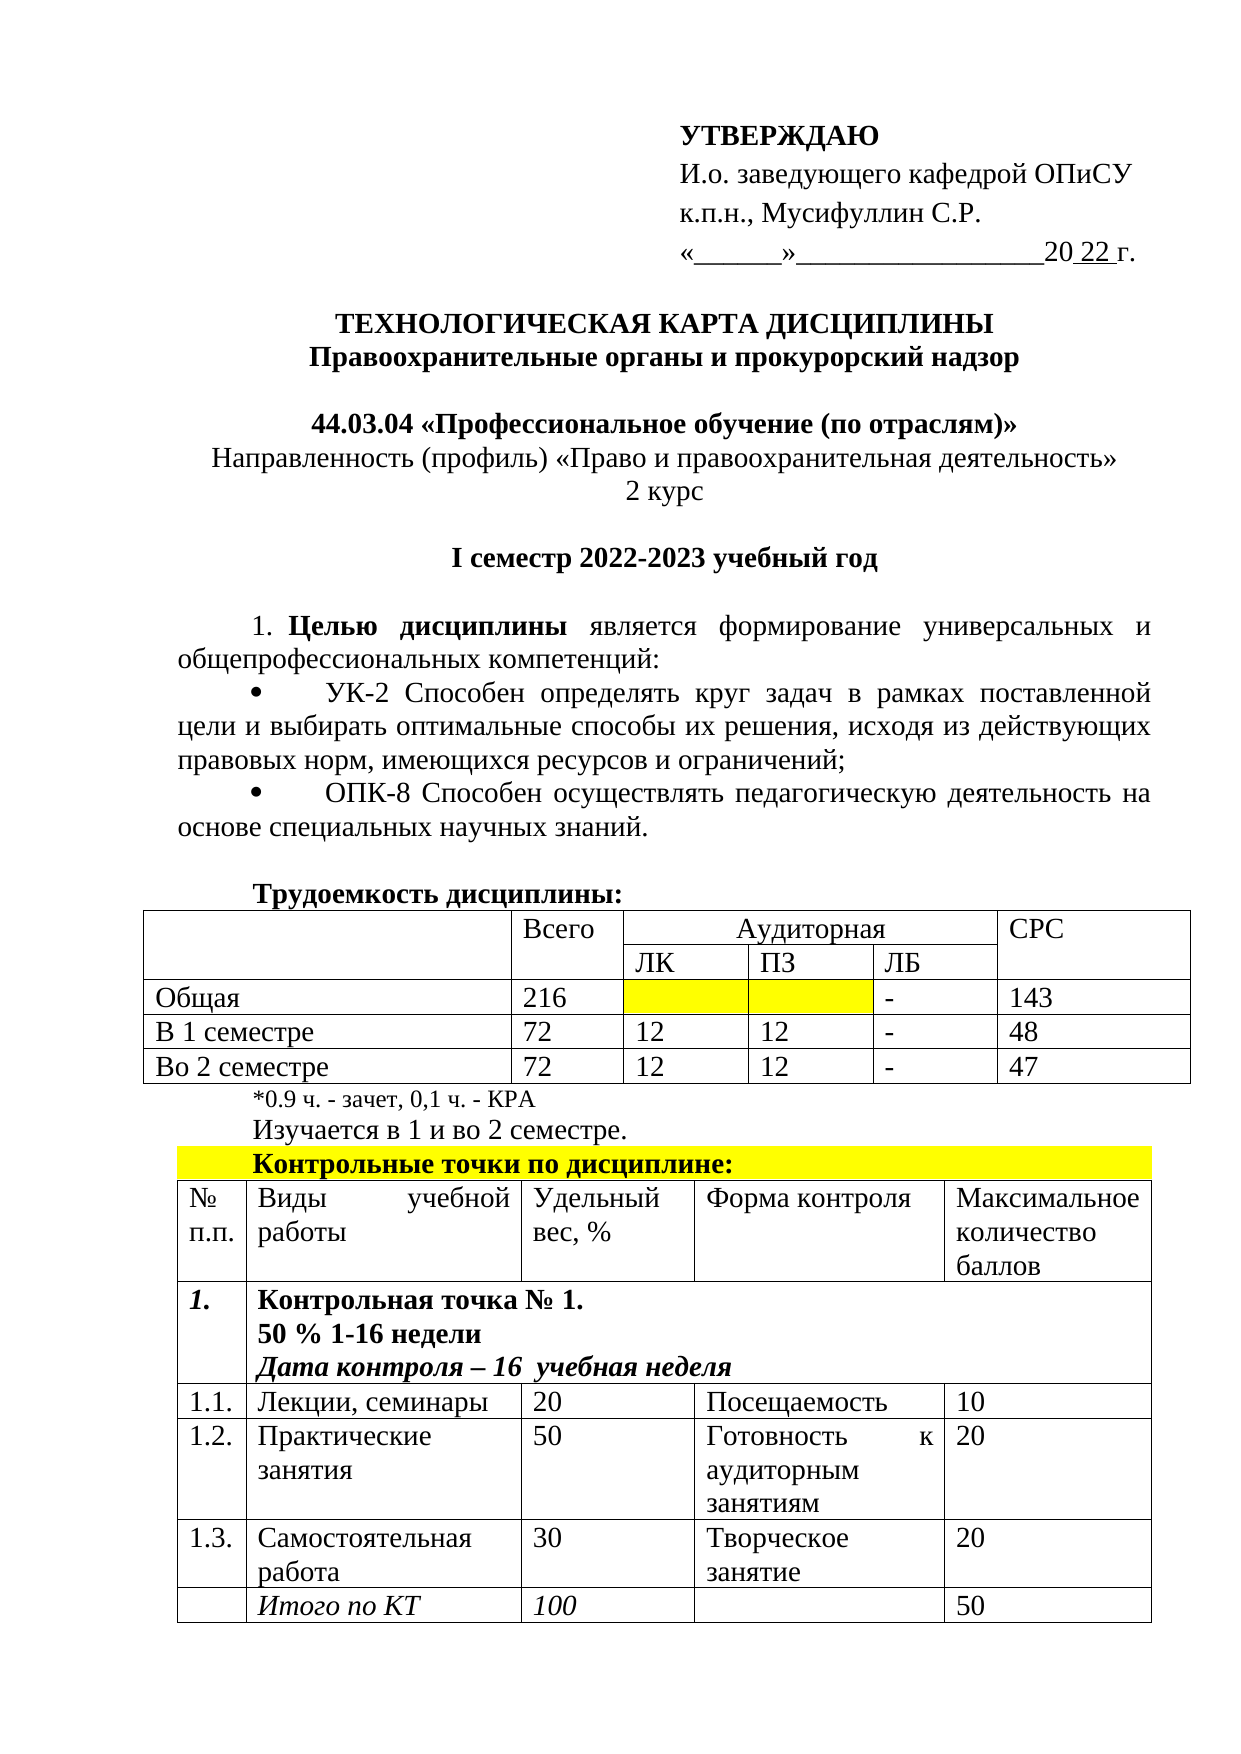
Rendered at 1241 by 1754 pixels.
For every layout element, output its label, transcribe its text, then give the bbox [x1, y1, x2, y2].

table_cell 100 [522, 1588, 694, 1622]
text «______»_________________20 22 г. [679, 234, 1152, 267]
table_cell 12 [624, 1049, 748, 1083]
text Трудоемкость дисциплины: [177, 876, 1152, 910]
table_header Форма контроля [695, 1181, 944, 1281]
table_cell - [874, 980, 997, 1013]
table_cell 1.3. [178, 1520, 246, 1587]
text I семестр 2022-2023 учебный год [177, 541, 1152, 574]
table_cell 20 [522, 1384, 694, 1417]
table_cell [178, 1588, 246, 1622]
table_header Виды учебной работы [247, 1181, 521, 1281]
table_cell ЛК [624, 945, 748, 979]
table_cell - [874, 1049, 997, 1083]
table_header [144, 911, 511, 979]
table_cell 1.1. [178, 1384, 246, 1417]
table_cell 72 [512, 1049, 623, 1083]
table_cell [624, 980, 748, 1013]
text *0.9 ч. - зачет, 0,1 ч. - КРА [177, 1084, 1152, 1112]
table_cell Самостоятельная работа [247, 1520, 521, 1587]
text УТВЕРЖДАЮ [679, 118, 1152, 152]
table_cell Лекции, семинары [247, 1384, 521, 1417]
table_header Аудиторная [624, 911, 997, 944]
table_cell 12 [749, 1015, 873, 1048]
table_header № п.п. [178, 1181, 246, 1281]
text 44.03.04 «Профессиональное обучение (по отраслям)» [177, 406, 1152, 440]
table_cell 30 [522, 1520, 694, 1587]
table_cell 143 [998, 980, 1190, 1013]
table_cell Контрольная точка № 1. 50 % 1-16 недели Дата контроля – 16 учебная неделя [247, 1282, 1151, 1383]
table_cell 12 [624, 1015, 748, 1048]
text ТЕХНОЛОГИЧЕСКАЯ КАРТА ДИСЦИПЛИНЫ [177, 306, 1152, 339]
table_cell 72 [512, 1015, 623, 1048]
text Изучается в 1 и во 2 семестре. [177, 1112, 1152, 1146]
table_cell 47 [998, 1049, 1190, 1083]
table_cell ЛБ [874, 945, 997, 979]
list Целью дисциплины является формирование универсальных и общепрофессиональных компетенций: [177, 608, 1152, 675]
list ОПК-8 Способен осуществлять педагогическую деятельность на основе специальных научных знаний. [177, 776, 1152, 843]
table_cell В 1 семестре [144, 1015, 511, 1048]
table_cell 50 [522, 1419, 694, 1519]
table_cell Во 2 семестре [144, 1049, 511, 1083]
table_cell ПЗ [749, 945, 873, 979]
table_cell 20 [945, 1419, 1151, 1519]
table_cell [749, 980, 873, 1013]
table_cell Готовность к аудиторным занятиям [695, 1419, 944, 1519]
table_cell - [874, 1015, 997, 1048]
table_cell 216 [512, 980, 623, 1013]
list УК-2 Способен определять круг задач в рамках поставленной цели и выбирать оптимальные способы их решения, исходя из действующих правовых норм, имеющихся ресурсов и ограничений; [177, 675, 1152, 776]
text к.п.н., Мусифуллин С.Р. [679, 195, 1152, 229]
table_cell 12 [749, 1049, 873, 1083]
text Направленность (профиль) «Право и правоохранительная деятельность» [177, 440, 1152, 473]
text Контрольные точки по дисциплине: [177, 1146, 1152, 1179]
table_cell 50 [945, 1588, 1151, 1622]
table_cell [695, 1588, 944, 1622]
table_cell 10 [945, 1384, 1151, 1417]
table_header Максимальное количество баллов [945, 1181, 1151, 1281]
table_cell Творческое занятие [695, 1520, 944, 1587]
table_header СРС [998, 911, 1190, 979]
table_cell 1.2. [178, 1419, 246, 1519]
text Правоохранительные органы и прокурорский надзор [177, 339, 1152, 373]
table_cell 20 [945, 1520, 1151, 1587]
table_cell 1. [178, 1282, 246, 1383]
table_header Всего [512, 911, 623, 979]
table_cell 48 [998, 1015, 1190, 1048]
text И.о. заведующего кафедрой ОПиСУ [679, 157, 1152, 190]
table_header Удельный вес, % [522, 1181, 694, 1281]
table_cell Общая [144, 980, 511, 1013]
table_cell Посещаемость [695, 1384, 944, 1417]
text 2 курс [177, 473, 1152, 507]
table_cell Итого по КТ [247, 1588, 521, 1622]
table_cell Практические занятия [247, 1419, 521, 1519]
